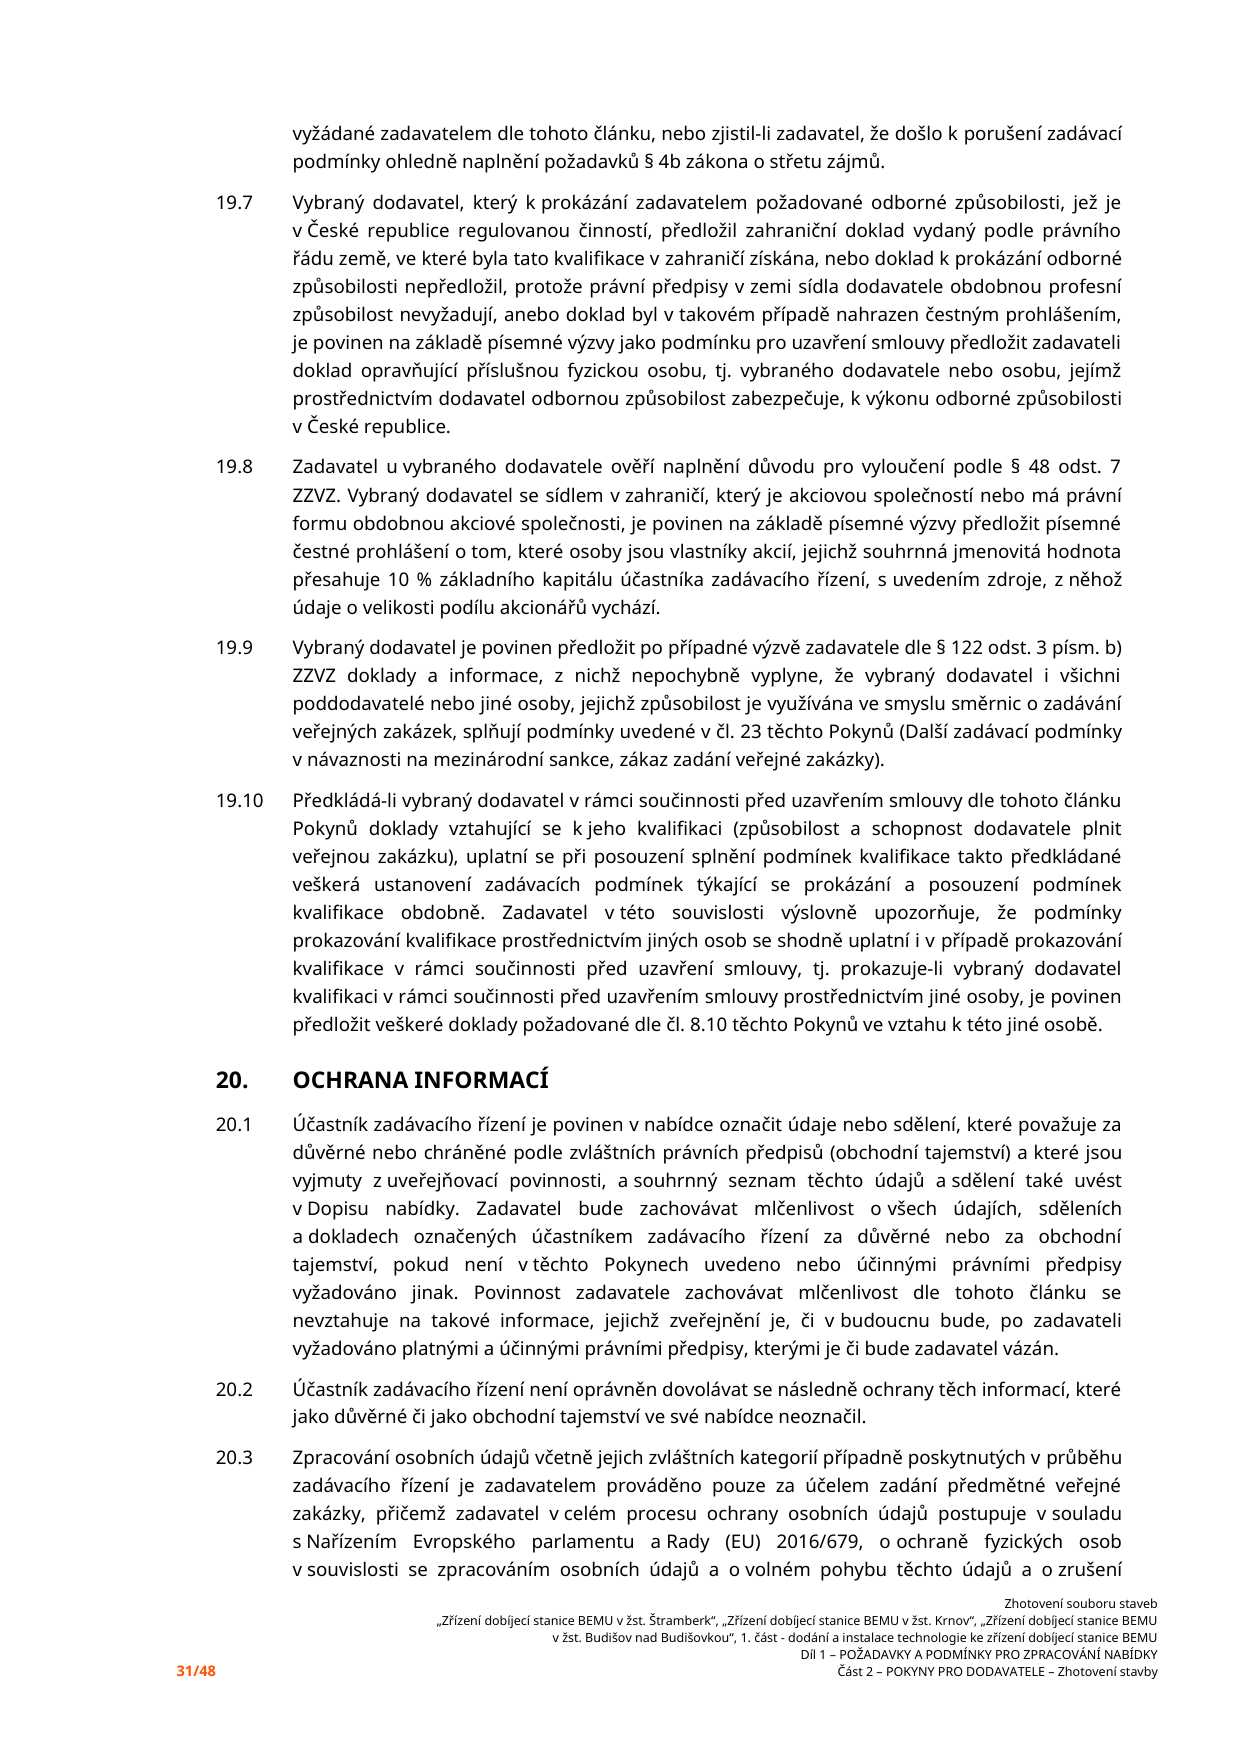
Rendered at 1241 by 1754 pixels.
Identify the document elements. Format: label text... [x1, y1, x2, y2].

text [216, 121, 1122, 174]
text OCHRANA INFORMACÍ [216, 1064, 1122, 1096]
text Účastník zadávacího řízení není oprávněn dovolávat se následně ochrany těch informací, které jako důvěrné či jako obchodní tajemství ve své nabídce neoznačil. [216, 1376, 1122, 1429]
text Vybraný dodavatel, který k prokázání zadavatelem požadované odborné způsobilosti, jež je v České republice regulovanou činností, předložil zahraniční doklad vydaný podle právního řádu země, ve které byla tato kvalifikace v zahraničí získána, nebo doklad k prokázání odborné způsobilosti nepředložil, protože právní předpisy v zemi sídla dodavatele obdobnou profesní způsobilost nevyžadují, anebo doklad byl v takovém případě nahrazen čestným prohlášením, je povinen na základě písemné výzvy jako podmínku pro uzavření smlouvy předložit zadavateli doklad opravňující příslušnou fyzickou osobu, tj. vybraného dodavatele nebo osobu, jejímž prostřednictvím dodavatel odbornou způsobilost zabezpečuje, k výkonu odborné způsobilosti v České republice. [216, 189, 1122, 439]
text Zadavatel u vybraného dodavatele ověří naplnění důvodu pro vyloučení podle § 48 odst. 7 ZZVZ. Vybraný dodavatel se sídlem v zahraničí, který je akciovou společností nebo má právní formu obdobnou akciové společnosti, je povinen na základě písemné výzvy předložit písemné čestné prohlášení o tom, které osoby jsou vlastníky akcií, jejichž souhrnná jmenovitá hodnota přesahuje 10 % základního kapitálu účastníka zadávacího řízení, s uvedením zdroje, z něhož údaje o velikosti podílu akcionářů vychází. [216, 454, 1122, 619]
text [216, 1444, 1122, 1582]
text Účastník zadávacího řízení je povinen v nabídce označit údaje nebo sdělení, které považuje za důvěrné nebo chráněné podle zvláštních právních předpisů (obchodní tajemství) a které jsou vyjmuty z uveřejňovací povinnosti, a souhrnný seznam těchto údajů a sdělení také uvést v Dopisu nabídky. Zadavatel bude zachovávat mlčenlivost o všech údajích, sděleních a dokladech označených účastníkem zadávacího řízení za důvěrné nebo za obchodní tajemství, pokud není v těchto Pokynech uvedeno nebo účinnými právními předpisy vyžadováno jinak. Povinnost zadavatele zachovávat mlčenlivost dle tohoto článku se nevztahuje na takové informace, jejichž zveřejnění je, či v budoucnu bude, po zadavateli vyžadováno platnými a účinnými právními předpisy, kterými je či bude zadavatel vázán. [216, 1111, 1122, 1361]
text Vybraný dodavatel je povinen předložit po případné výzvě zadavatele dle § 122 odst. 3 písm. b) ZZVZ doklady a informace, z nichž nepochybně vyplyne, že vybraný dodavatel i všichni poddodavatelé nebo jiné osoby, jejichž způsobilost je využívána ve smyslu směrnic o zadávání veřejných zakázek, splňují podmínky uvedené v čl. 23 těchto Pokynů (Další zadávací podmínky v návaznosti na mezinárodní sankce, zákaz zadání veřejné zakázky). [216, 634, 1122, 772]
text Předkládá-li vybraný dodavatel v rámci součinnosti před uzavřením smlouvy dle tohoto článku Pokynů doklady vztahující se k jeho kvalifikaci (způsobilost a schopnost dodavatele plnit veřejnou zakázku), uplatní se při posouzení splnění podmínek kvalifikace takto předkládané veškerá ustanovení zadávacích podmínek týkající se prokázání a posouzení podmínek kvalifikace obdobně. Zadavatel v této souvislosti výslovně upozorňuje, že podmínky prokazování kvalifikace prostřednictvím jiných osob se shodně uplatní i v případě prokazování kvalifikace v rámci součinnosti před uzavření smlouvy, tj. prokazuje-li vybraný dodavatel kvalifikaci v rámci součinnosti před uzavřením smlouvy prostřednictvím jiné osoby, je povinen předložit veškeré doklady požadované dle čl. 8.10 těchto Pokynů ve vztahu k této jiné osobě. [216, 787, 1122, 1037]
